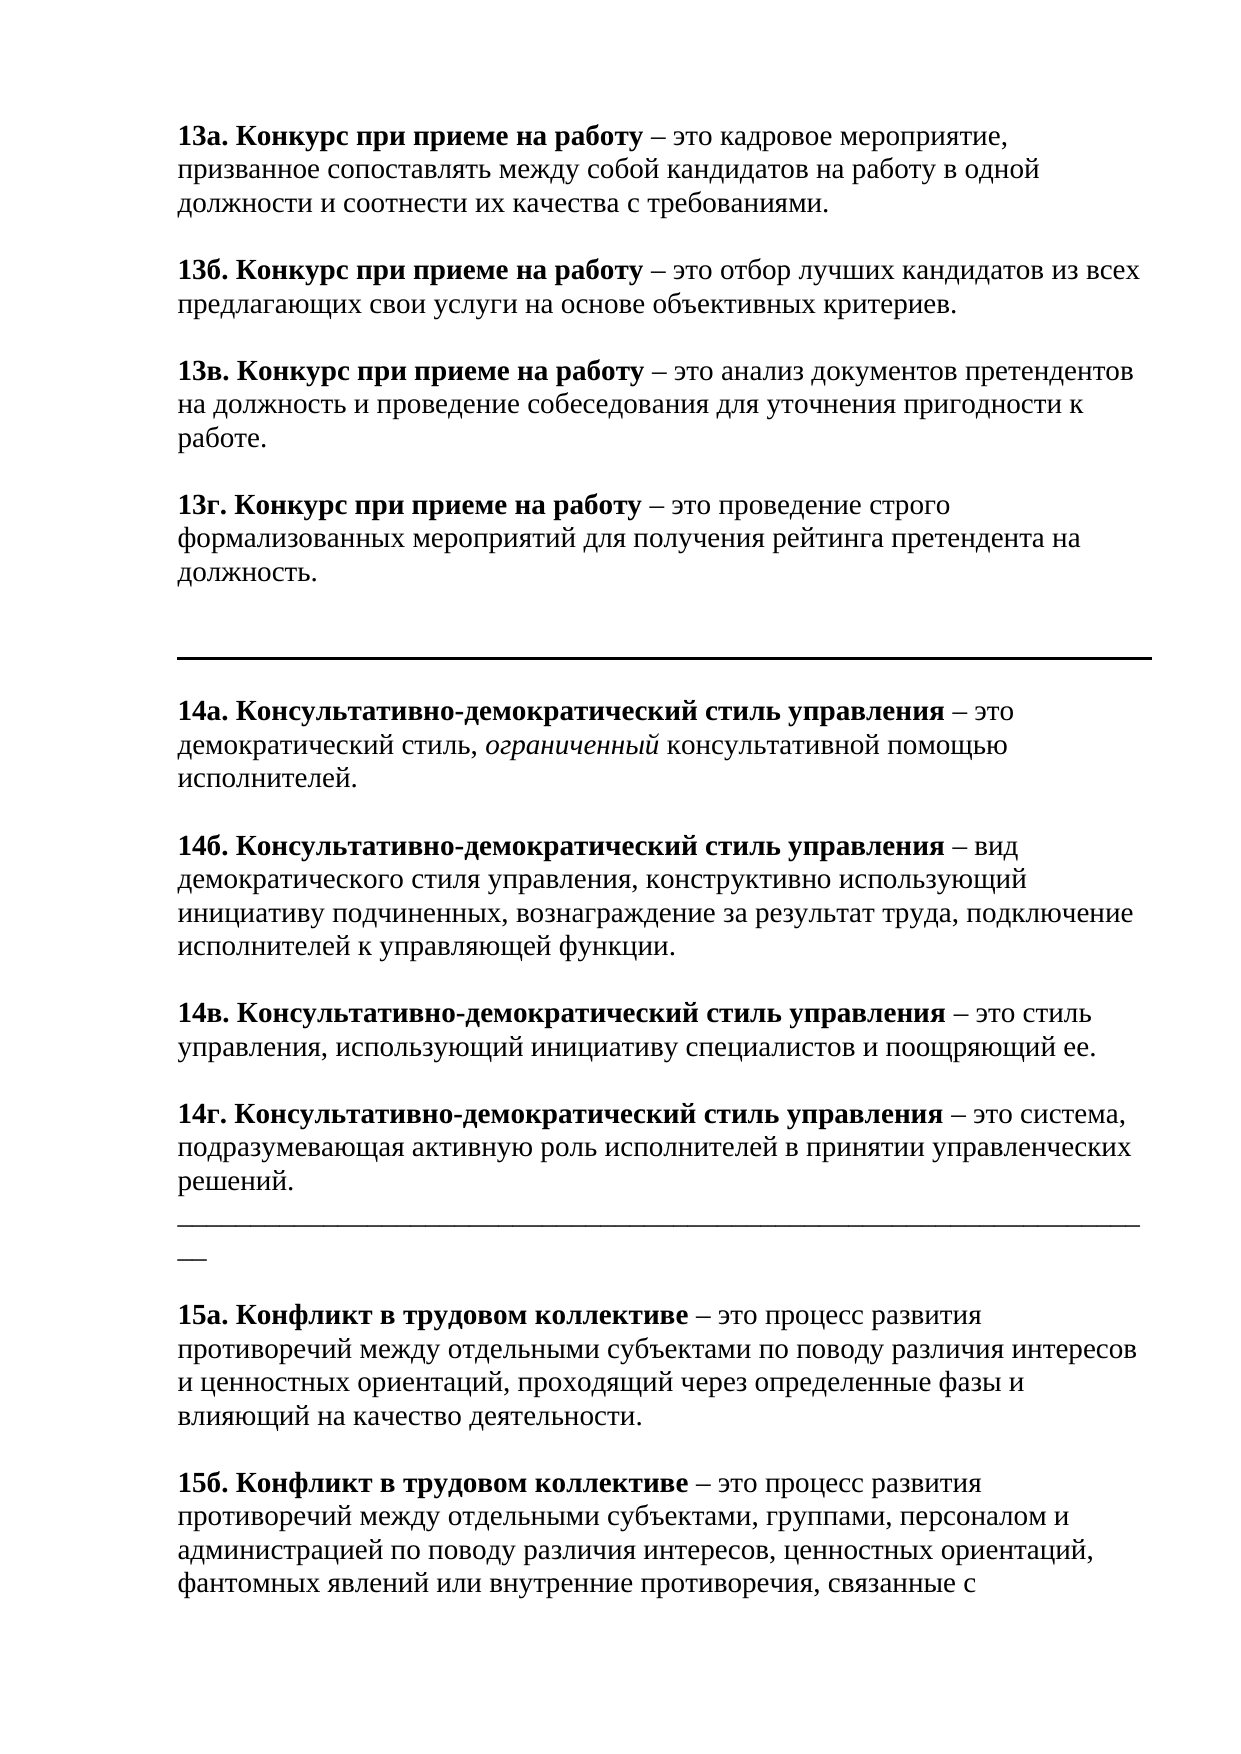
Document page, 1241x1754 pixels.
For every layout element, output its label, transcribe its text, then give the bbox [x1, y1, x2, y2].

text 13б. Конкурс при приеме на работу – это отбор лучших кандидатов из всех предлагающих свои услуги на основе объективных критериев. [177, 252, 1152, 319]
text 14в. Консультативно-демократический стиль управления – это стиль управления, использующий инициативу специалистов и поощряющий ее. [177, 995, 1152, 1062]
text 14б. Консультативно-демократический стиль управления – вид демократического стиля управления, конструктивно использующий инициативу подчиненных, вознаграждение за результат труда, подключение исполнителей к управляющей функции. [177, 828, 1152, 962]
text 13г. Конкурс при приеме на работу – это проведение строго формализованных мероприятий для получения рейтинга претендента на должность. [177, 487, 1152, 588]
text 13а. Конкурс при приеме на работу – это кадровое мероприятие, призванное сопоставлять между собой кандидатов на работу в одной должности и соотнести их качества с требованиями. [177, 118, 1152, 219]
text 14г. Консультативно-демократический стиль управления – это система, подразумевающая активную роль исполнителей в принятии управленческих решений. [177, 1096, 1152, 1197]
text 15а. Конфликт в трудовом коллективе – это процесс развития противоречий между отдельными субъектами по поводу различия интересов и ценностных ориентаций, проходящий через определенные фазы и влияющий на качество деятельности. [177, 1297, 1152, 1431]
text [177, 1465, 1152, 1599]
text 13в. Конкурс при приеме на работу – это анализ документов претендентов на должность и проведение собеседования для уточнения пригодности к работе. [177, 353, 1152, 453]
text 14а. Консультативно-демократический стиль управления – это демократический стиль, ограниченный консультативной помощью исполнителей. [177, 693, 1152, 794]
text ____________________________________________________________________ [177, 1197, 1152, 1264]
